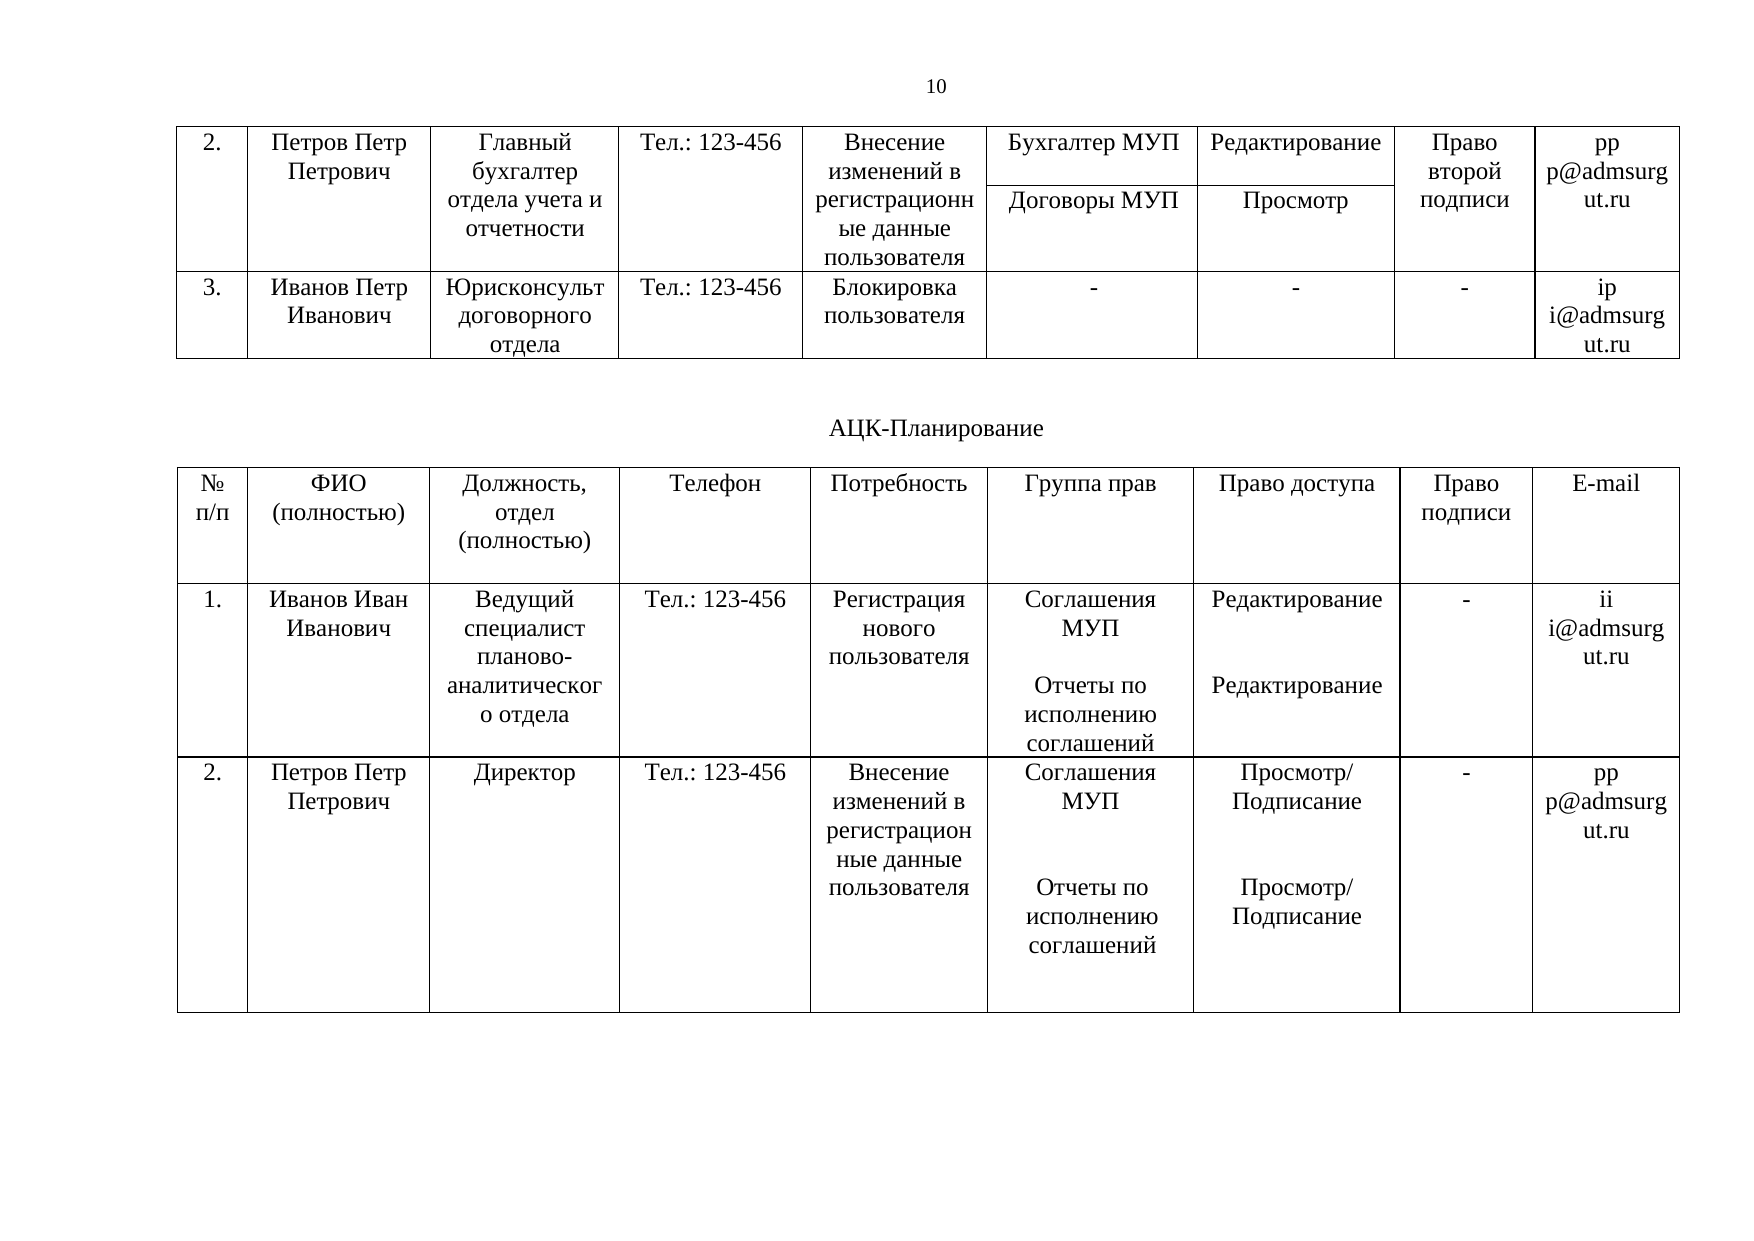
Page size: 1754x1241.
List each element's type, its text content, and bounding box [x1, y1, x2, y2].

table_cell Редактирование [1194, 584, 1399, 613]
table_cell Петров Петр Петрович [248, 758, 429, 1012]
table_cell 2. [178, 758, 247, 1012]
table_cell Право второй подписи [1395, 127, 1534, 271]
table_header Потребность [811, 468, 987, 583]
table_cell Внесение изменений в регистрационные данные пользователя [803, 127, 986, 271]
table_cell ppp@admsurgut.ru [1536, 127, 1679, 271]
table_cell Тел.: 123-456 [619, 127, 802, 271]
table_cell [988, 959, 1193, 1012]
table_cell Тел.: 123-456 [620, 584, 810, 756]
table_cell 1. [178, 584, 247, 756]
table_cell Главный бухгалтер отдела учета и отчетности [431, 127, 618, 271]
table_cell - [987, 272, 1197, 358]
table_cell Внесение изменений в регистрационные данные пользователя [811, 758, 987, 1012]
table_header Право подписи [1401, 468, 1532, 583]
table_cell - [1395, 272, 1534, 358]
table_cell - [1401, 758, 1532, 1012]
table_cell Иванов Петр Иванович [248, 272, 430, 358]
table_cell Тел.: 123-456 [620, 758, 810, 1012]
table_cell - [1198, 272, 1394, 358]
table_cell Иванов Иван Иванович [248, 584, 429, 756]
table_cell iii@admsurgut.ru [1533, 584, 1679, 756]
table_cell Бухгалтер МУП [987, 127, 1197, 184]
table_cell [1194, 959, 1399, 1012]
table_cell Петров Петр Петрович [248, 127, 430, 271]
text АЦК-Планирование [177, 413, 1695, 442]
table_header E-mail [1533, 468, 1679, 583]
table_header № п/п [178, 468, 247, 583]
table_header ФИО (полностью) [248, 468, 429, 583]
table_cell ppp@admsurgut.ru [1533, 758, 1679, 1012]
table_cell Регистрация нового пользователя [811, 584, 987, 756]
table_cell Просмотр [1198, 186, 1394, 271]
table_cell Соглашения МУП Отчеты по исполнению соглашений [988, 584, 1193, 756]
table_cell Блокировка пользователя [803, 272, 986, 358]
table_cell - [1401, 584, 1532, 756]
table_cell Тел.: 123-456 [619, 272, 802, 358]
table_cell Договоры МУП [987, 186, 1197, 271]
table_cell Директор [430, 758, 619, 1012]
table_cell Юрисконсульт договорного отдела [431, 272, 618, 358]
table_cell Редактирование [1194, 613, 1399, 756]
table_cell Ведущий специалист планово-аналитического отдела [430, 584, 619, 756]
table_header Телефон [620, 468, 810, 583]
table_cell ipi@admsurgut.ru [1536, 272, 1679, 358]
table_cell Соглашения МУП Отчеты по исполнению соглашений [988, 758, 1193, 959]
table_cell Редактирование [1198, 127, 1394, 184]
table_header Должность, отдел (полностью) [430, 468, 619, 583]
table_header Право доступа [1194, 468, 1399, 583]
table_header Группа прав [988, 468, 1193, 583]
table_cell 2. [177, 127, 247, 271]
table_cell 3. [177, 272, 247, 358]
table_cell Просмотр/Подписание Просмотр/Подписание [1194, 758, 1399, 959]
